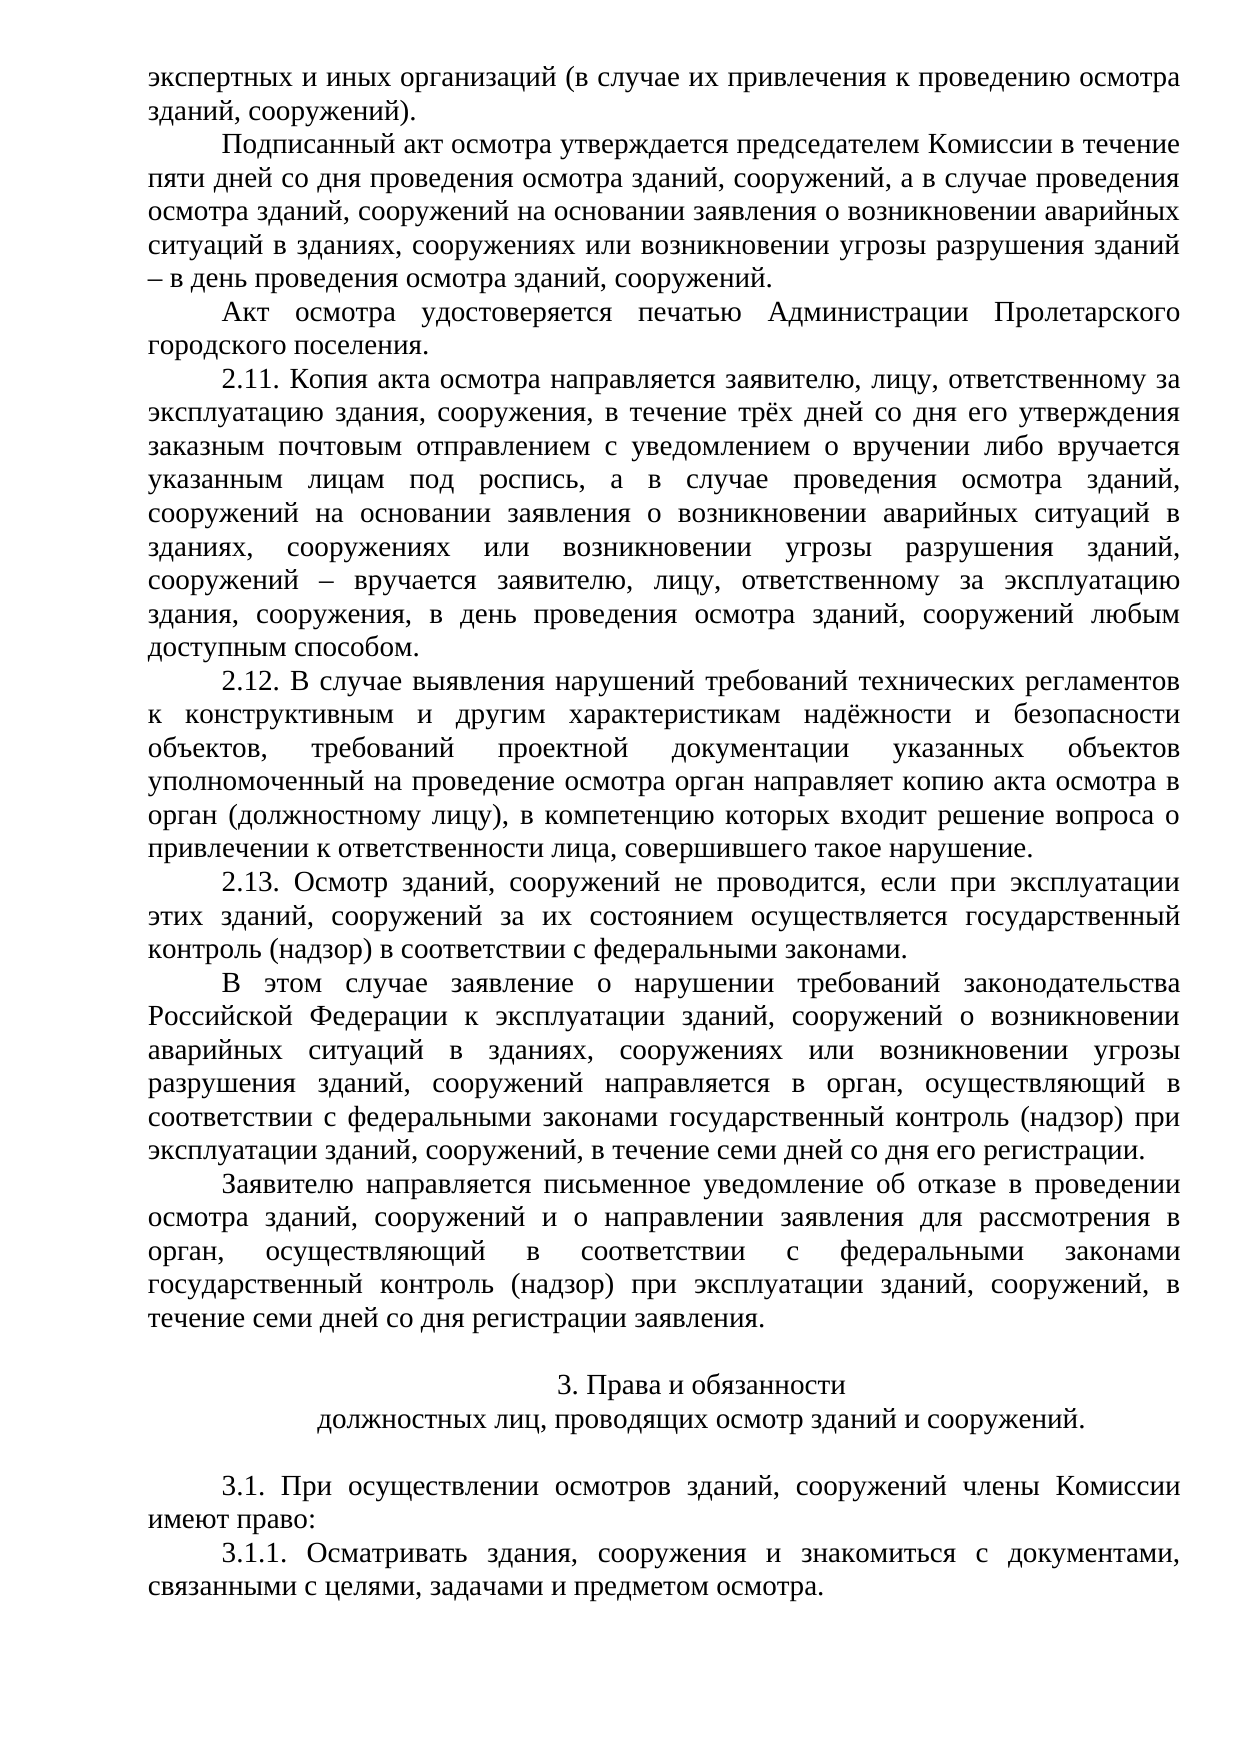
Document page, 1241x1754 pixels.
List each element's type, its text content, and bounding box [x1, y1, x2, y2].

text Акт осмотра удостоверяется печатью Администрации Пролетарского городского поселения. [148, 294, 1181, 361]
text 3.1. При осуществлении осмотров зданий, сооружений члены Комиссии имеют право: [148, 1468, 1181, 1535]
text 2.11. Копия акта осмотра направляется заявителю, лицу, ответственному за эксплуатацию здания, сооружения, в течение трёх дней со дня его утверждения заказным почтовым отправлением с уведомлением о вручении либо вручается указанным лицам под роспись, а в случае проведения осмотра зданий, сооружений на основании заявления о возникновении аварийных ситуаций в зданиях, сооружениях или возникновении угрозы разрушения зданий, сооружений – вручается заявителю, лицу, ответственному за эксплуатацию здания, сооружения, в день проведения осмотра зданий, сооружений любым доступным способом. [148, 361, 1181, 663]
text 2.12. В случае выявления нарушений требований технических регламентов к конструктивным и другим характеристикам надёжности и безопасности объектов, требований проектной документации указанных объектов уполномоченный на проведение осмотра орган направляет копию акта осмотра в орган (должностному лицу), в компетенцию которых входит решение вопроса о привлечении к ответственности лица, совершившего такое нарушение. [148, 663, 1181, 864]
text 2.13. Осмотр зданий, сооружений не проводится, если при эксплуатации этих зданий, сооружений за их состоянием осуществляется государственный контроль (надзор) в соответствии с федеральными законами. [148, 864, 1181, 965]
text должностных лиц, проводящих осмотр зданий и сооружений. [148, 1401, 1181, 1434]
text Подписанный акт осмотра утверждается председателем Комиссии в течение пяти дней со дня проведения осмотра зданий, сооружений, а в случае проведения осмотра зданий, сооружений на основании заявления о возникновении аварийных ситуаций в зданиях, сооружениях или возникновении угрозы разрушения зданий – в день проведения осмотра зданий, сооружений. [148, 126, 1181, 294]
text Заявителю направляется письменное уведомление об отказе в проведении осмотра зданий, сооружений и о направлении заявления для рассмотрения в орган, осуществляющий в соответствии с федеральными законами государственный контроль (надзор) при эксплуатации зданий, сооружений, в течение семи дней со дня регистрации заявления. [148, 1166, 1181, 1334]
text В этом случае заявление о нарушении требований законодательства Российской Федерации к эксплуатации зданий, сооружений о возникновении аварийных ситуаций в зданиях, сооружениях или возникновении угрозы разрушения зданий, сооружений направляется в орган, осуществляющий в соответствии с федеральными законами государственный контроль (надзор) при эксплуатации зданий, сооружений, в течение семи дней со дня его регистрации. [148, 965, 1181, 1166]
text 3. Права и обязанности [148, 1367, 1181, 1401]
text 3.1.1. Осматривать здания, сооружения и знакомиться с документами, связанными с целями, задачами и предметом осмотра. [148, 1535, 1181, 1602]
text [148, 59, 1181, 126]
